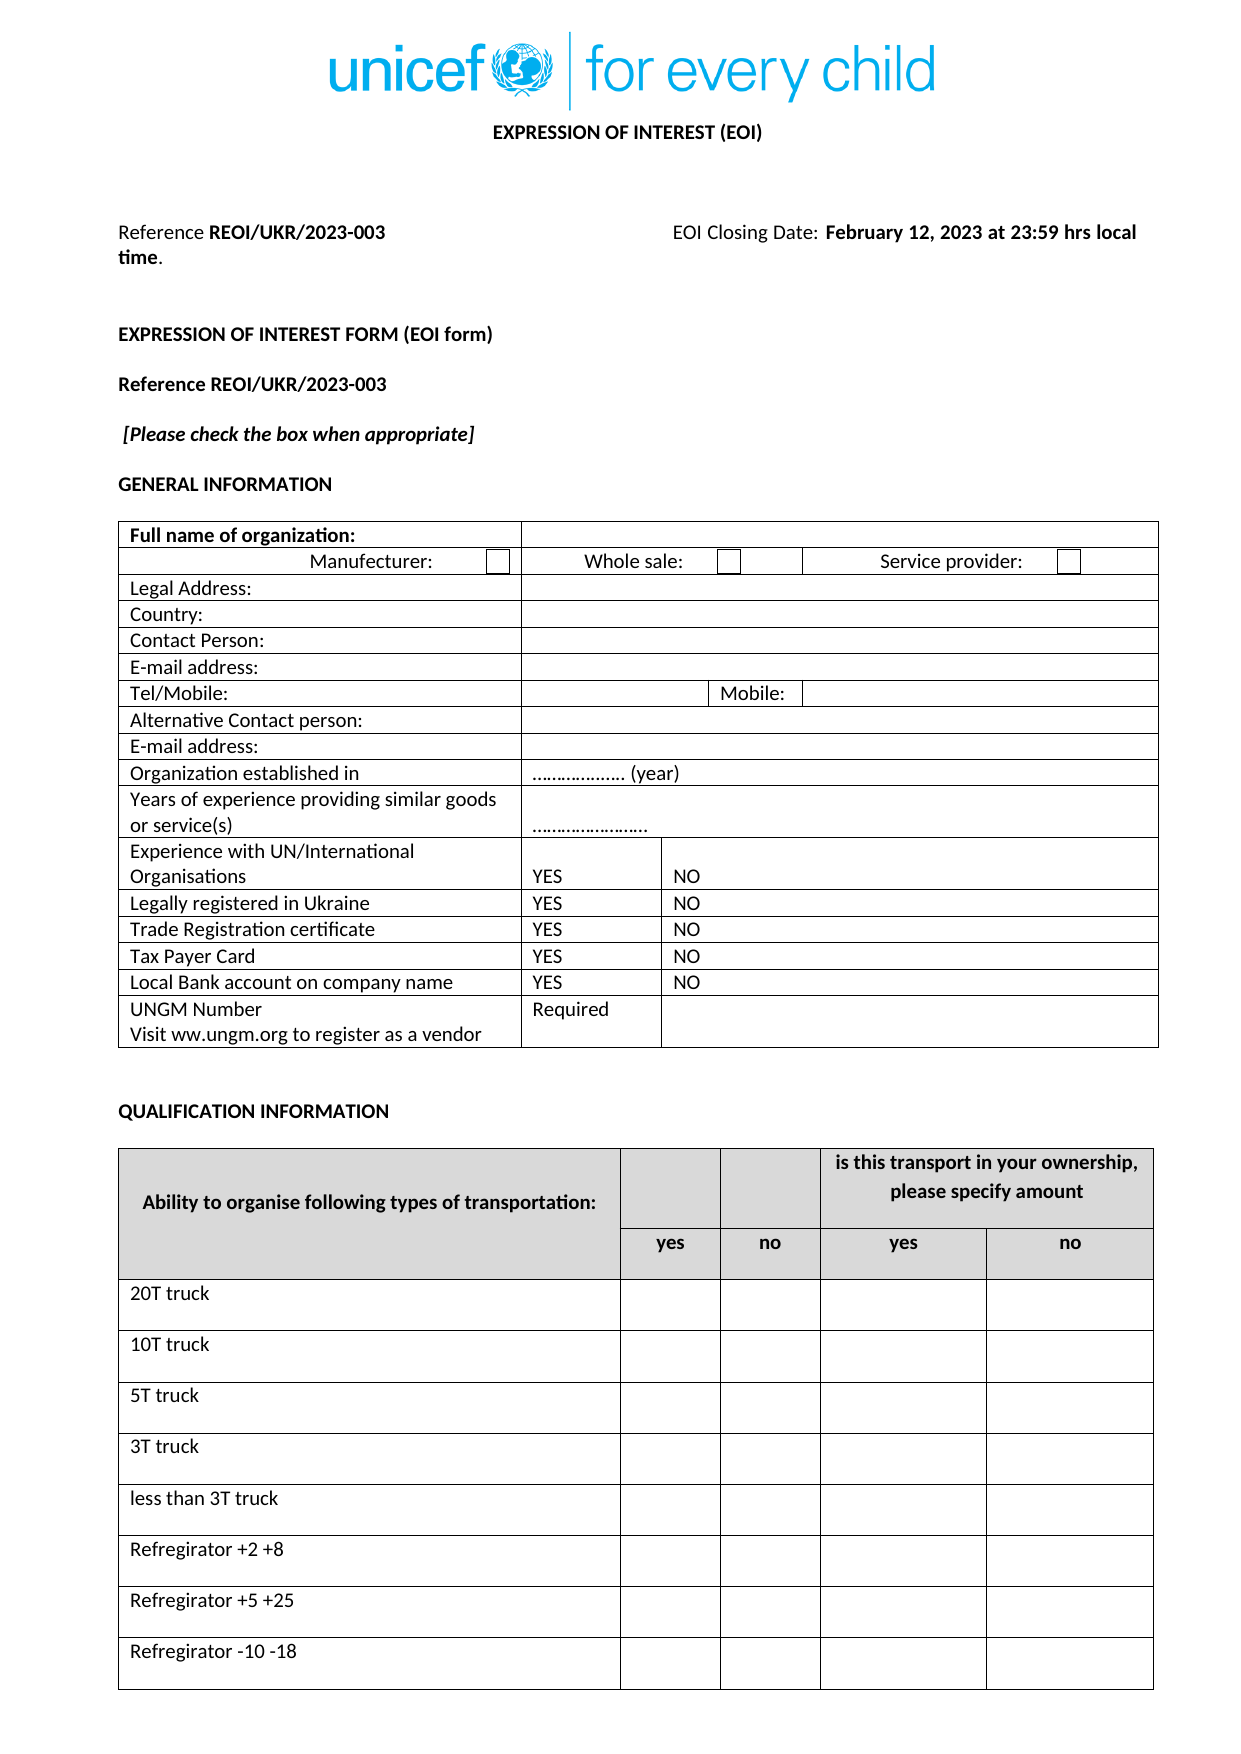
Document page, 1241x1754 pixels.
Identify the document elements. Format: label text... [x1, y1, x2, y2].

table_header [721, 1149, 820, 1228]
table_cell [621, 1536, 720, 1586]
table_cell Tax Payer Card [119, 943, 521, 968]
table_cell Required [522, 996, 661, 1047]
table_cell [721, 1638, 820, 1688]
table_cell Organization established in [119, 760, 521, 785]
table_cell [721, 1485, 820, 1535]
table_cell [721, 1331, 820, 1382]
table_cell [721, 1587, 820, 1637]
table_cell no [721, 1229, 820, 1279]
table_cell [522, 654, 1158, 679]
table_cell [987, 1280, 1153, 1330]
table_cell [821, 1587, 986, 1637]
table_cell Whole sale: [522, 548, 802, 574]
table_cell 5T truck [119, 1383, 620, 1433]
table_cell [522, 601, 1158, 627]
table_cell …………………… [522, 786, 1158, 837]
table_header Full name of organization: [119, 522, 521, 547]
text Reference REOI/UKR/2023-003 [118, 371, 1137, 396]
table_cell Refregirator +2 +8 [119, 1536, 620, 1586]
table_cell [821, 1536, 986, 1586]
table_cell [621, 1434, 720, 1484]
table_cell [522, 575, 1158, 600]
table_cell [621, 1485, 720, 1535]
table_cell Legally registered in Ukraine [119, 890, 521, 916]
text QUALIFICATION INFORMATION [118, 1098, 1137, 1123]
table_cell Alternative Contact person: [119, 707, 521, 732]
table_cell [821, 1331, 986, 1382]
table_cell [987, 1587, 1153, 1637]
table_cell [621, 1587, 720, 1637]
table_header [621, 1149, 720, 1228]
table_cell yes [821, 1229, 986, 1279]
table_cell NO [662, 838, 1158, 889]
table_cell Trade Registration certificate [119, 917, 521, 942]
table_cell Refregirator +5 +25 [119, 1587, 620, 1637]
table_cell NO [662, 890, 1158, 916]
table_cell [522, 707, 1158, 732]
table_header Ability to organise following types of transportation: [119, 1149, 620, 1279]
table_cell Years of experience providing similar goods or service(s) [119, 786, 521, 837]
table_cell UNGM Number Visit ww.ungm.org to register as a vendor [119, 996, 521, 1047]
table_cell …………..….. (year) [522, 760, 1158, 785]
table_cell [721, 1383, 820, 1433]
table_cell YES [522, 890, 661, 916]
table_cell Experience with UN/International Organisations [119, 838, 521, 889]
table_cell [803, 681, 1158, 706]
table_cell Manufecturer: [119, 548, 521, 574]
table_cell [821, 1280, 986, 1330]
table_cell [821, 1383, 986, 1433]
text [Please check the box when appropriate] [118, 421, 1137, 446]
table_cell yes [621, 1229, 720, 1279]
text Reference REOI/UKR/2023-003 EOI Closing Date: February 12, 2023 at 23:59 hrs local time. [118, 219, 1137, 270]
table_cell [821, 1638, 986, 1688]
table_cell [987, 1434, 1153, 1484]
table_cell NO [662, 943, 1158, 968]
table_cell Tel/Mobile: [119, 681, 521, 706]
table_cell NO [662, 917, 1158, 942]
table_cell [987, 1331, 1153, 1382]
table_cell E-mail address: [119, 734, 521, 759]
table_cell Mobile: [709, 681, 802, 706]
text EXPRESSION OF INTEREST (EOI) [118, 119, 1137, 144]
table_cell no [987, 1229, 1153, 1279]
table_cell [987, 1536, 1153, 1586]
table_cell [721, 1434, 820, 1484]
text EXPRESSION OF INTEREST FORM (EOI form) [118, 321, 1137, 346]
table_cell Contact Person: [119, 628, 521, 653]
table_cell [522, 681, 708, 706]
table_cell [821, 1485, 986, 1535]
table_cell E-mail address: [119, 654, 521, 679]
table_cell Local Bank account on company name [119, 970, 521, 995]
table_cell YES [522, 943, 661, 968]
table_cell [522, 734, 1158, 759]
table_cell [621, 1331, 720, 1382]
table_cell YES [522, 917, 661, 942]
table_cell YES [522, 838, 661, 889]
table_cell [721, 1536, 820, 1586]
table_cell [621, 1638, 720, 1688]
table_cell Service provider: [803, 548, 1158, 574]
table_cell NO [662, 970, 1158, 995]
table_cell [721, 1280, 820, 1330]
table_cell Refregirator -10 -18 [119, 1638, 620, 1688]
table_cell [987, 1383, 1153, 1433]
table_cell Country: [119, 601, 521, 627]
table_cell [821, 1434, 986, 1484]
table_cell YES [522, 970, 661, 995]
table_cell [522, 628, 1158, 653]
picture [308, 18, 947, 119]
table_cell 3T truck [119, 1434, 620, 1484]
table_cell [621, 1280, 720, 1330]
table_cell less than 3T truck [119, 1485, 620, 1535]
text GENERAL INFORMATION [118, 471, 1137, 496]
table_cell [662, 996, 1158, 1047]
table_cell 20T truck [119, 1280, 620, 1330]
table_cell [987, 1485, 1153, 1535]
table_cell [621, 1383, 720, 1433]
table_header is this transport in your ownership, please specify amount [821, 1149, 1153, 1228]
table_cell 10T truck [119, 1331, 620, 1382]
table_cell [987, 1638, 1153, 1688]
table_cell Legal Address: [119, 575, 521, 600]
table_header [522, 522, 1158, 547]
